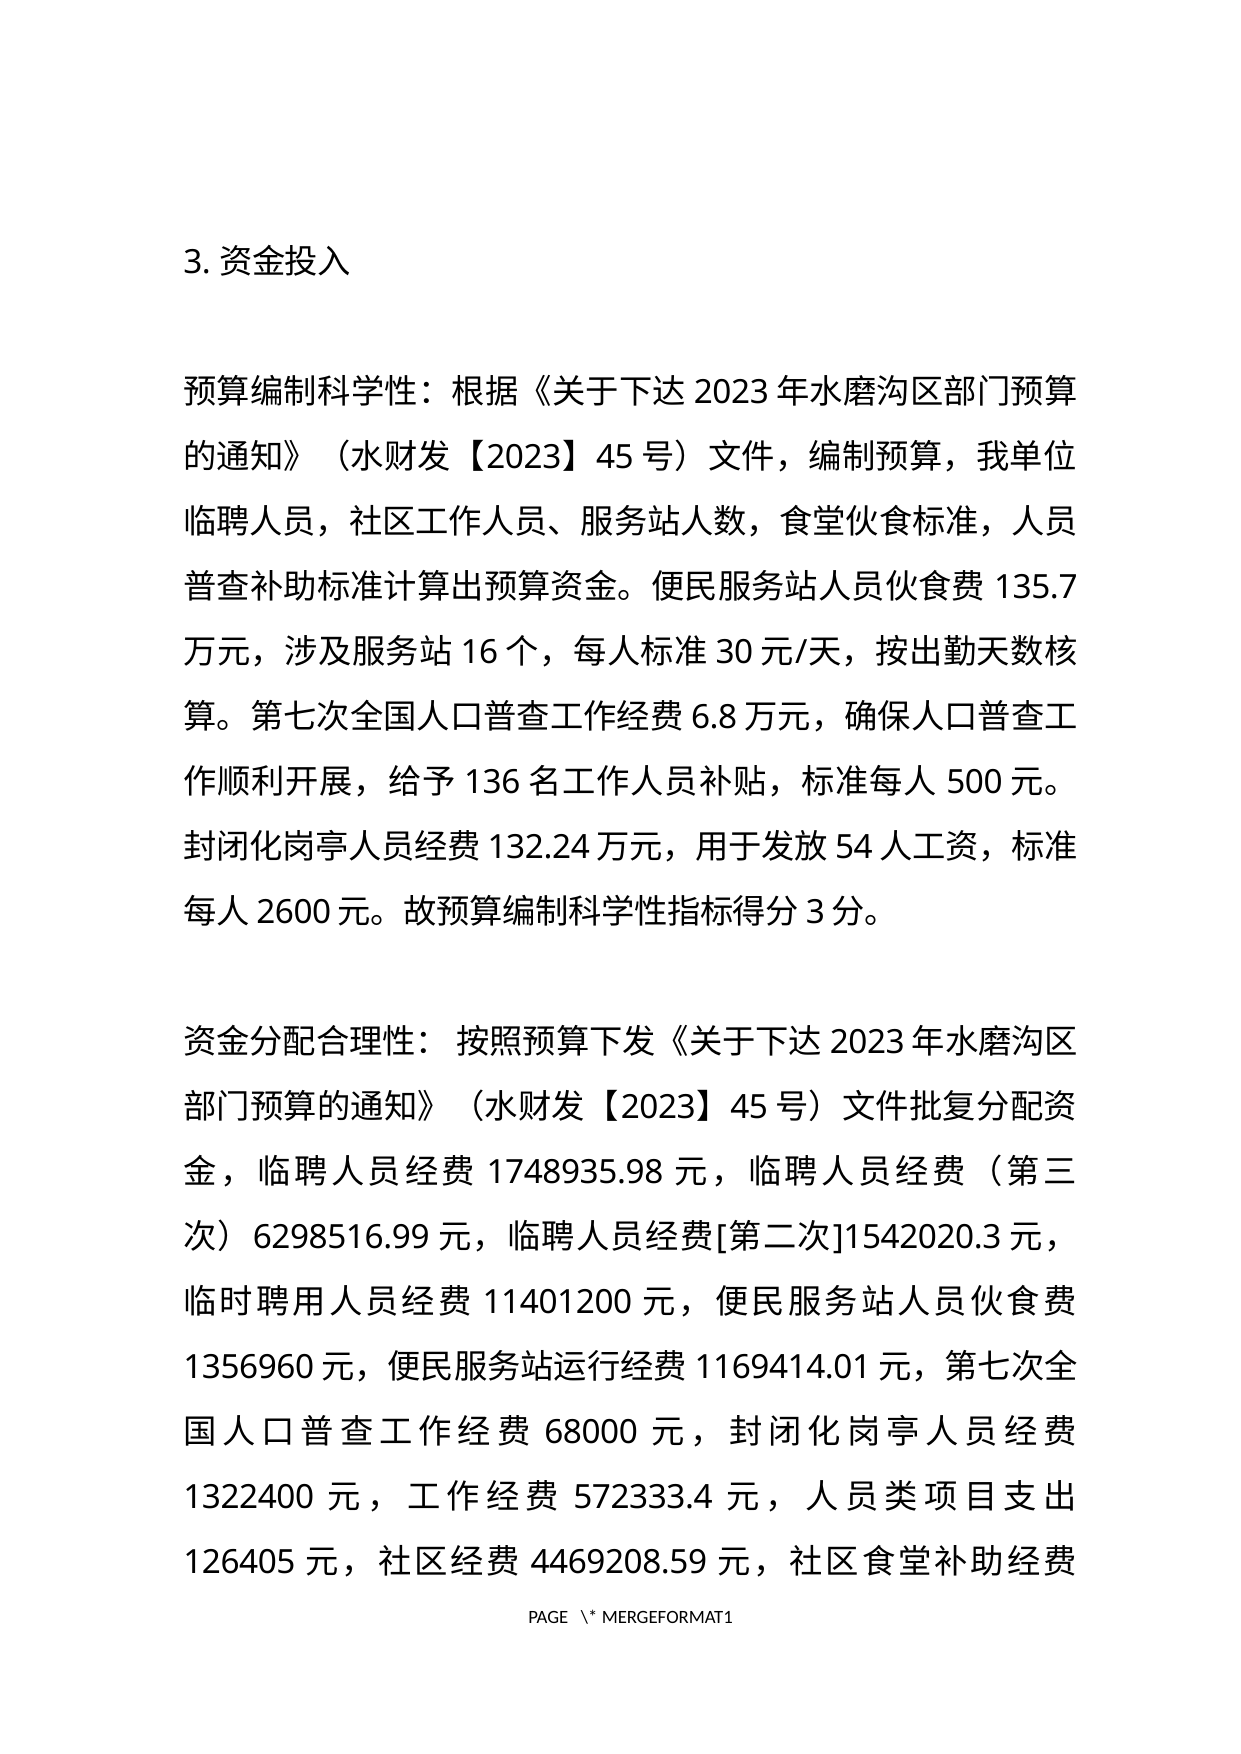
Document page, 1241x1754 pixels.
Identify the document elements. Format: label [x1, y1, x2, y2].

text [183, 162, 1078, 1592]
